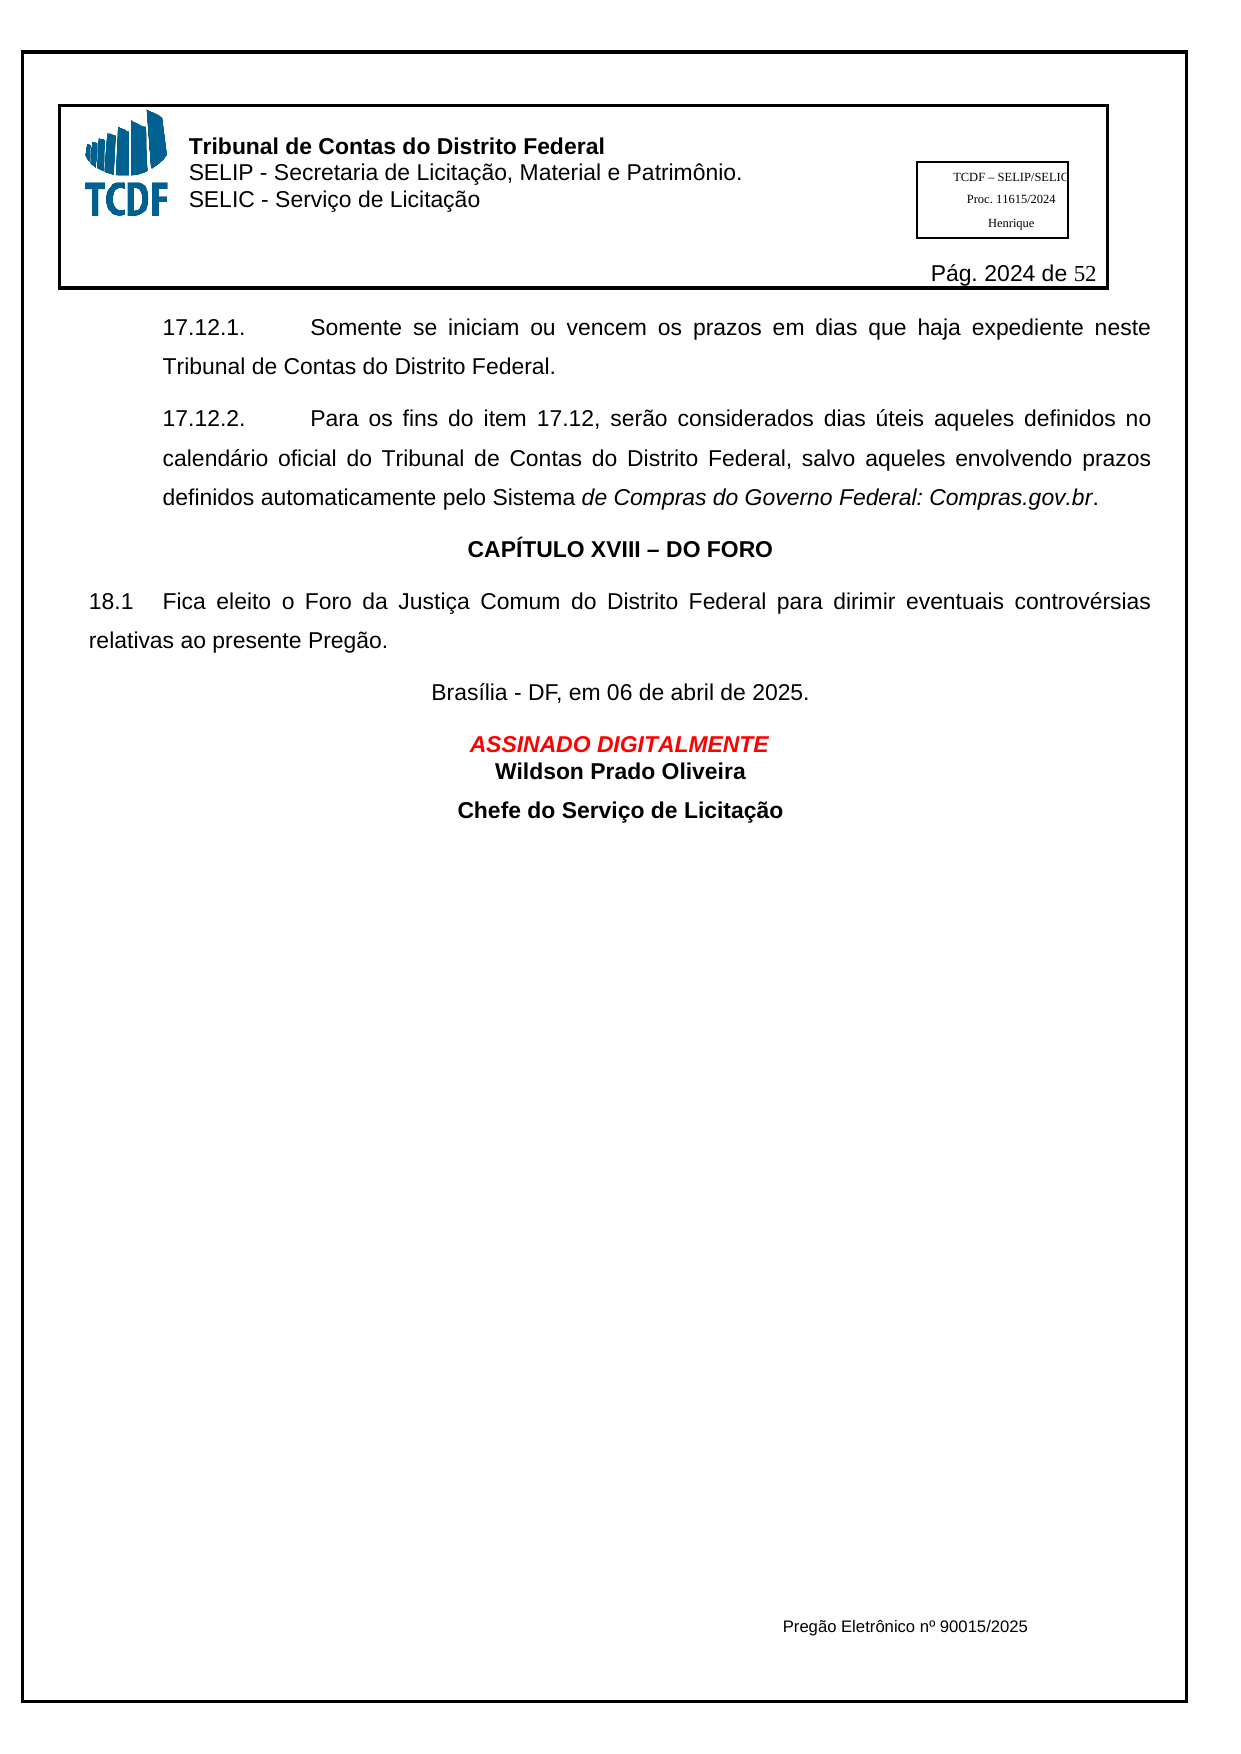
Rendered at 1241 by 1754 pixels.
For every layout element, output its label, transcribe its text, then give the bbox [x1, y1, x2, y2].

text Wildson Prado Oliveira [89, 758, 1152, 784]
text Brasília - DF, em 06 de abril de 2025. [89, 679, 1152, 706]
text capítulo xVIII – Do foro [89, 536, 1152, 562]
text 18.1 Fica eleito o Foro da Justiça Comum do Distrito Federal para dirimir eventuais controvérsias relativas ao presente Pregão. [89, 588, 1152, 654]
text 17.12.1. Somente se iniciam ou vencem os prazos em dias que haja expediente neste Tribunal de Contas do Distrito Federal. [162, 313, 1152, 379]
text ASSINADO DIGITALMENTE [89, 731, 1152, 758]
text 17.12.2. Para os fins do item 17.12, serão considerados dias úteis aqueles definidos no calendário oficial do Tribunal de Contas do Distrito Federal, salvo aqueles envolvendo prazos definidos automaticamente pelo Sistema de Compras do Governo Federal: Compras.gov.br. [162, 405, 1152, 510]
picture [70, 107, 182, 218]
text Chefe do Serviço de Licitação [89, 797, 1152, 823]
